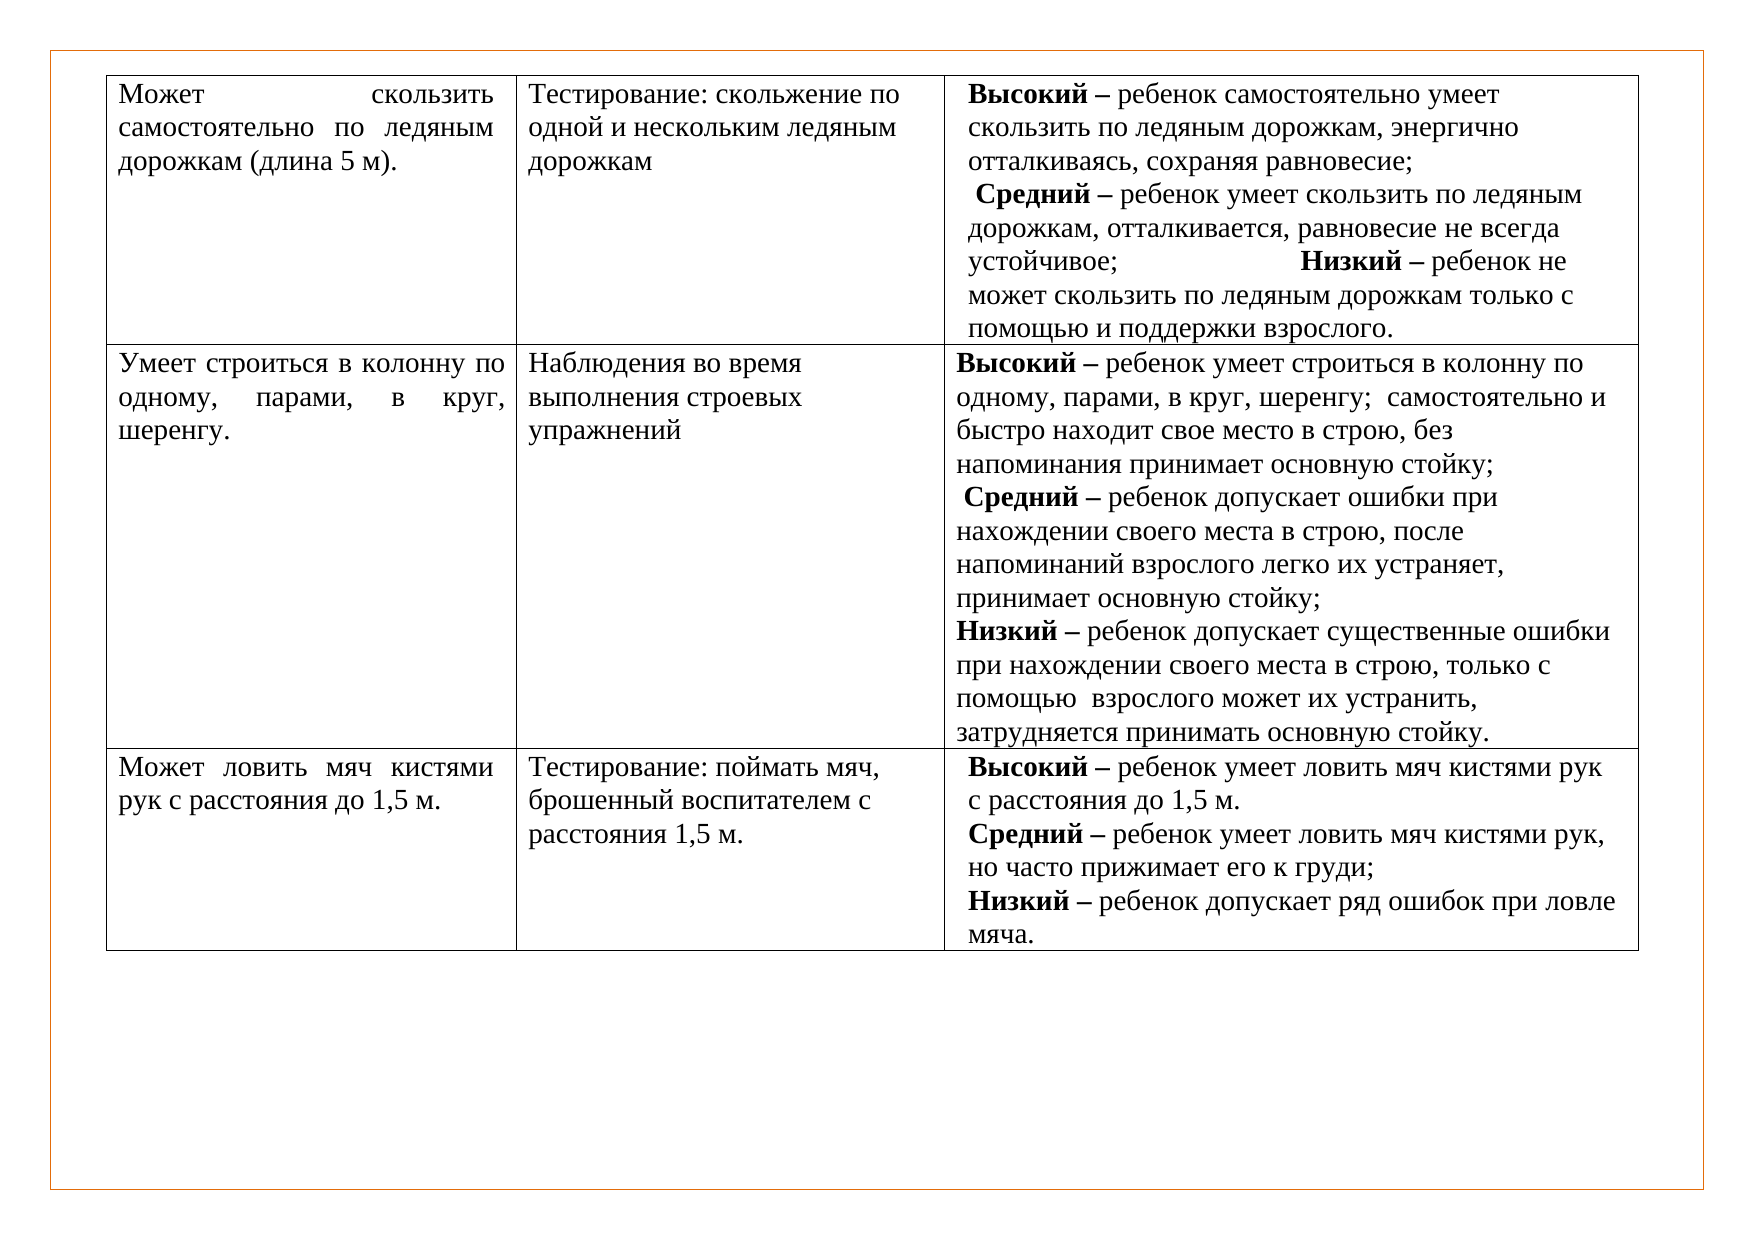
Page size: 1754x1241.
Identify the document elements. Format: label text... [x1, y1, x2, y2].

table_cell Умеет строиться в колонну по одному, парами, в круг, шеренгу. [107, 345, 516, 748]
table_cell Наблюдения во время выполнения строевых упражнений [517, 345, 944, 748]
table_cell Высокий – ребенок умеет ловить мяч кистями рук с расстояния до . Средний – ребенок умеет ловить мяч кистями рук, но часто прижимает его к груди; Низкий – ребенок допускает ряд ошибок при ловле мяча. [945, 749, 1638, 950]
table_cell Тестирование: поймать мяч, брошенный воспитателем с расстояния . [517, 749, 944, 950]
table_cell Может ловить мяч кистями рук с расстояния до . [107, 749, 516, 950]
table_cell Высокий – ребенок самостоятельно умеет скользить по ледяным дорожкам, энергично отталкиваясь, сохраняя равновесие; Средний – ребенок умеет скользить по ледяным дорожкам, отталкивается, равновесие не всегда устойчивое; Низкий – ребенок не может скользить по ледяным дорожкам только с помощью и поддержки взрослого. [945, 76, 1638, 344]
table_cell Может скользить самостоятельно по ледяным дорожкам (длина ). [107, 76, 516, 344]
table_cell Тестирование: скольжение по одной и нескольким ледяным дорожкам [517, 76, 944, 344]
table_cell Высокий – ребенок умеет строиться в колонну по одному, парами, в круг, шеренгу; самостоятельно и быстро находит свое место в строю, без напоминания принимает основную стойку; Средний – ребенок допускает ошибки при нахождении своего места в строю, после напоминаний взрослого легко их устраняет, принимает основную стойку; Низкий – ребенок допускает существенные ошибки при нахождении своего места в строю, только с помощью взрослого может их устранить, затрудняется принимать основную стойку. [945, 345, 1638, 748]
